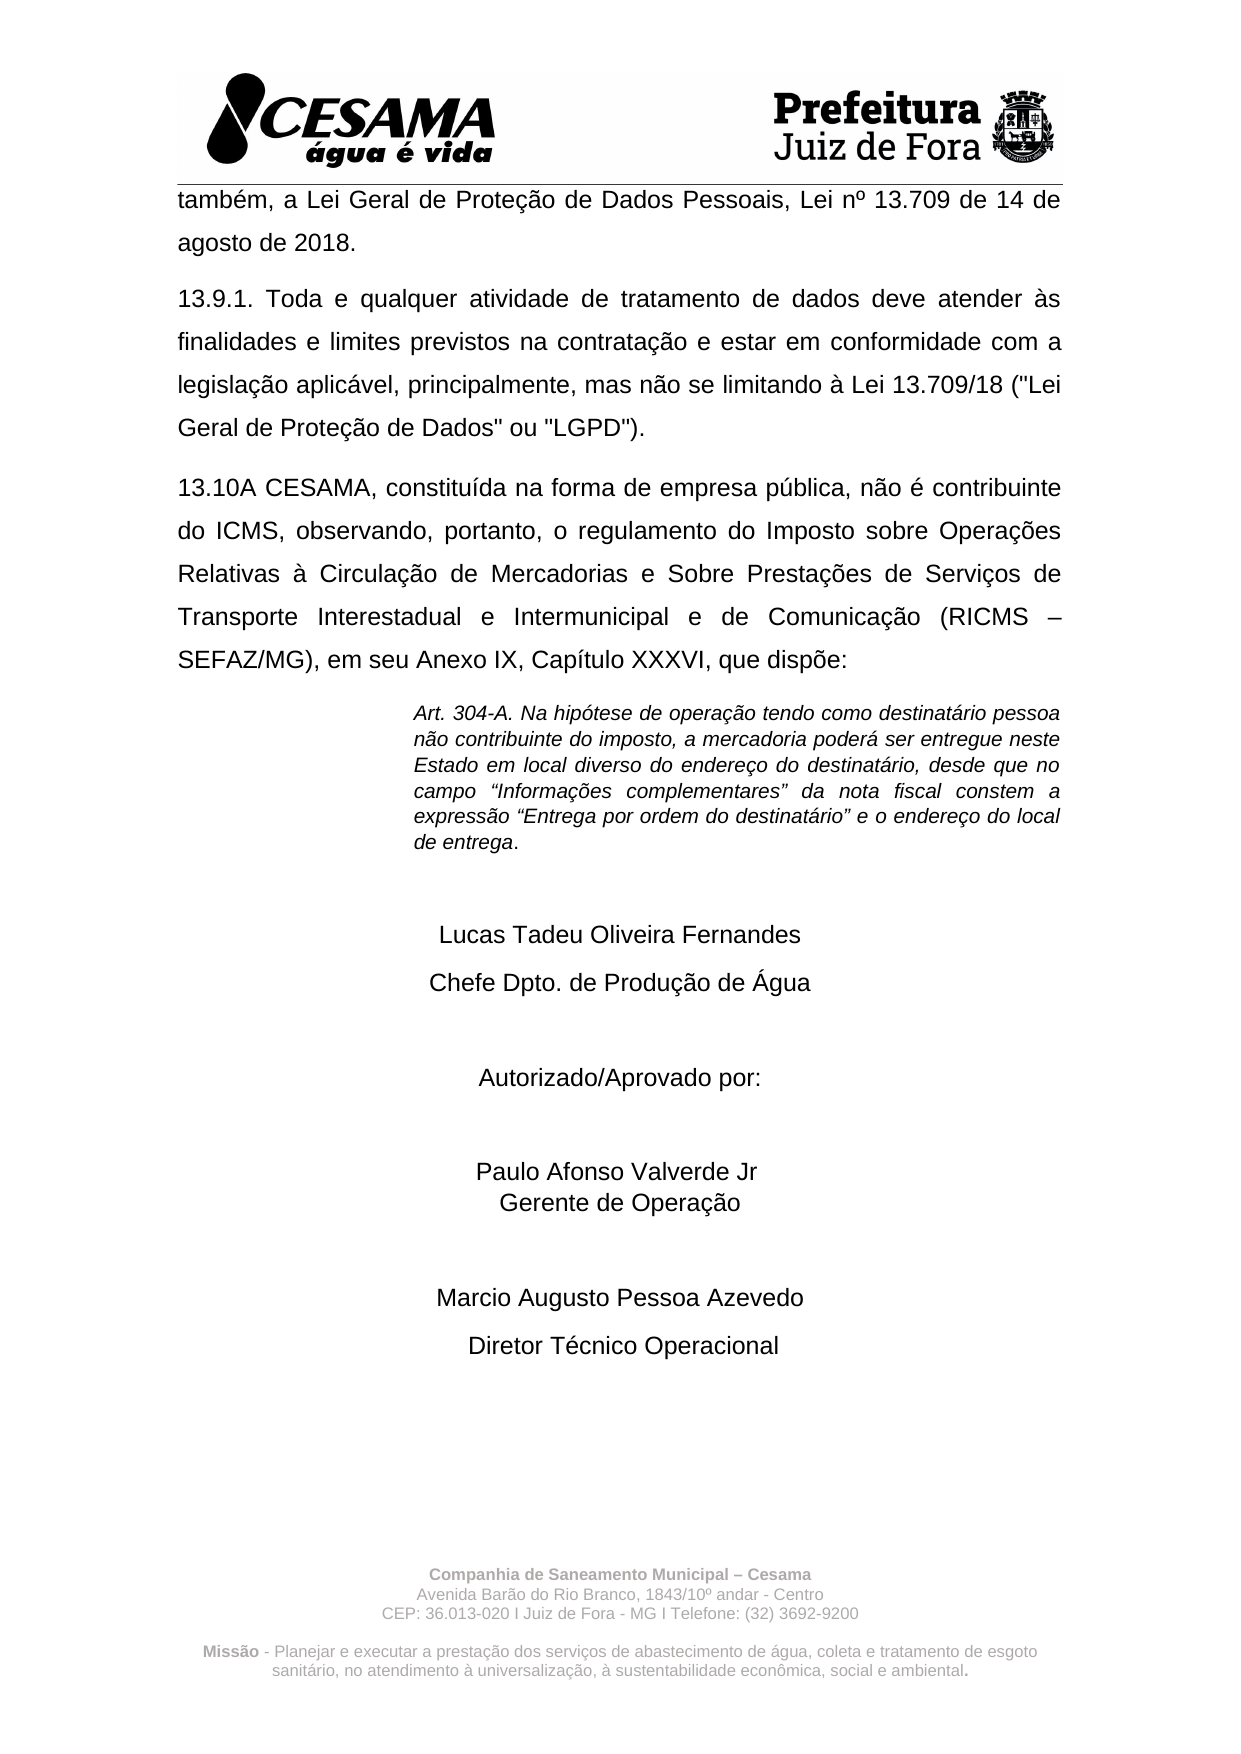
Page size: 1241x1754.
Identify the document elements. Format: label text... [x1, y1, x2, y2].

text Marcio Augusto Pessoa Azevedo [177, 1283, 1063, 1312]
text Art. 304-A. Na hipótese de operação tendo como destinatário pessoa não contribuinte do imposto, a mercadoria poderá ser entregue neste Estado em local diverso do endereço do destinatário, desde que no campo “Informações complementares” da nota fiscal constem a expressão “Entrega por ordem do destinatário” e o endereço do local de entrega. [413, 701, 1063, 854]
text Paulo Afonso Valverde Jr Gerente de Operação [177, 1157, 1063, 1217]
text 13.9.1. Toda e qualquer atividade de tratamento de dados deve atender às finalidades e limites previstos na contratação e estar em conformidade com a legislação aplicável, principalmente, mas não se limitando à Lei 13.709/18 ("Lei Geral de Proteção de Dados" ou "LGPD"). [177, 284, 1063, 442]
picture [177, 73, 1063, 185]
text Diretor Técnico Operacional [177, 1331, 1063, 1359]
text Chefe Dpto. de Produção de Água [177, 968, 1063, 997]
text 13.10A CESAMA, constituída na forma de empresa pública, não é contribuinte do ICMS, observando, portanto, o regulamento do Imposto sobre Operações Relativas à Circulação de Mercadorias e Sobre Prestações de Serviços de Transporte Interestadual e Intermunicipal e de Comunicação (RICMS – SEFAZ/MG), em seu Anexo IX, Capítulo XXXVI, que dispõe: [177, 473, 1063, 674]
text Lucas Tadeu Oliveira Fernandes [177, 920, 1063, 949]
text Autorizado/Aprovado por: [177, 1063, 1063, 1091]
